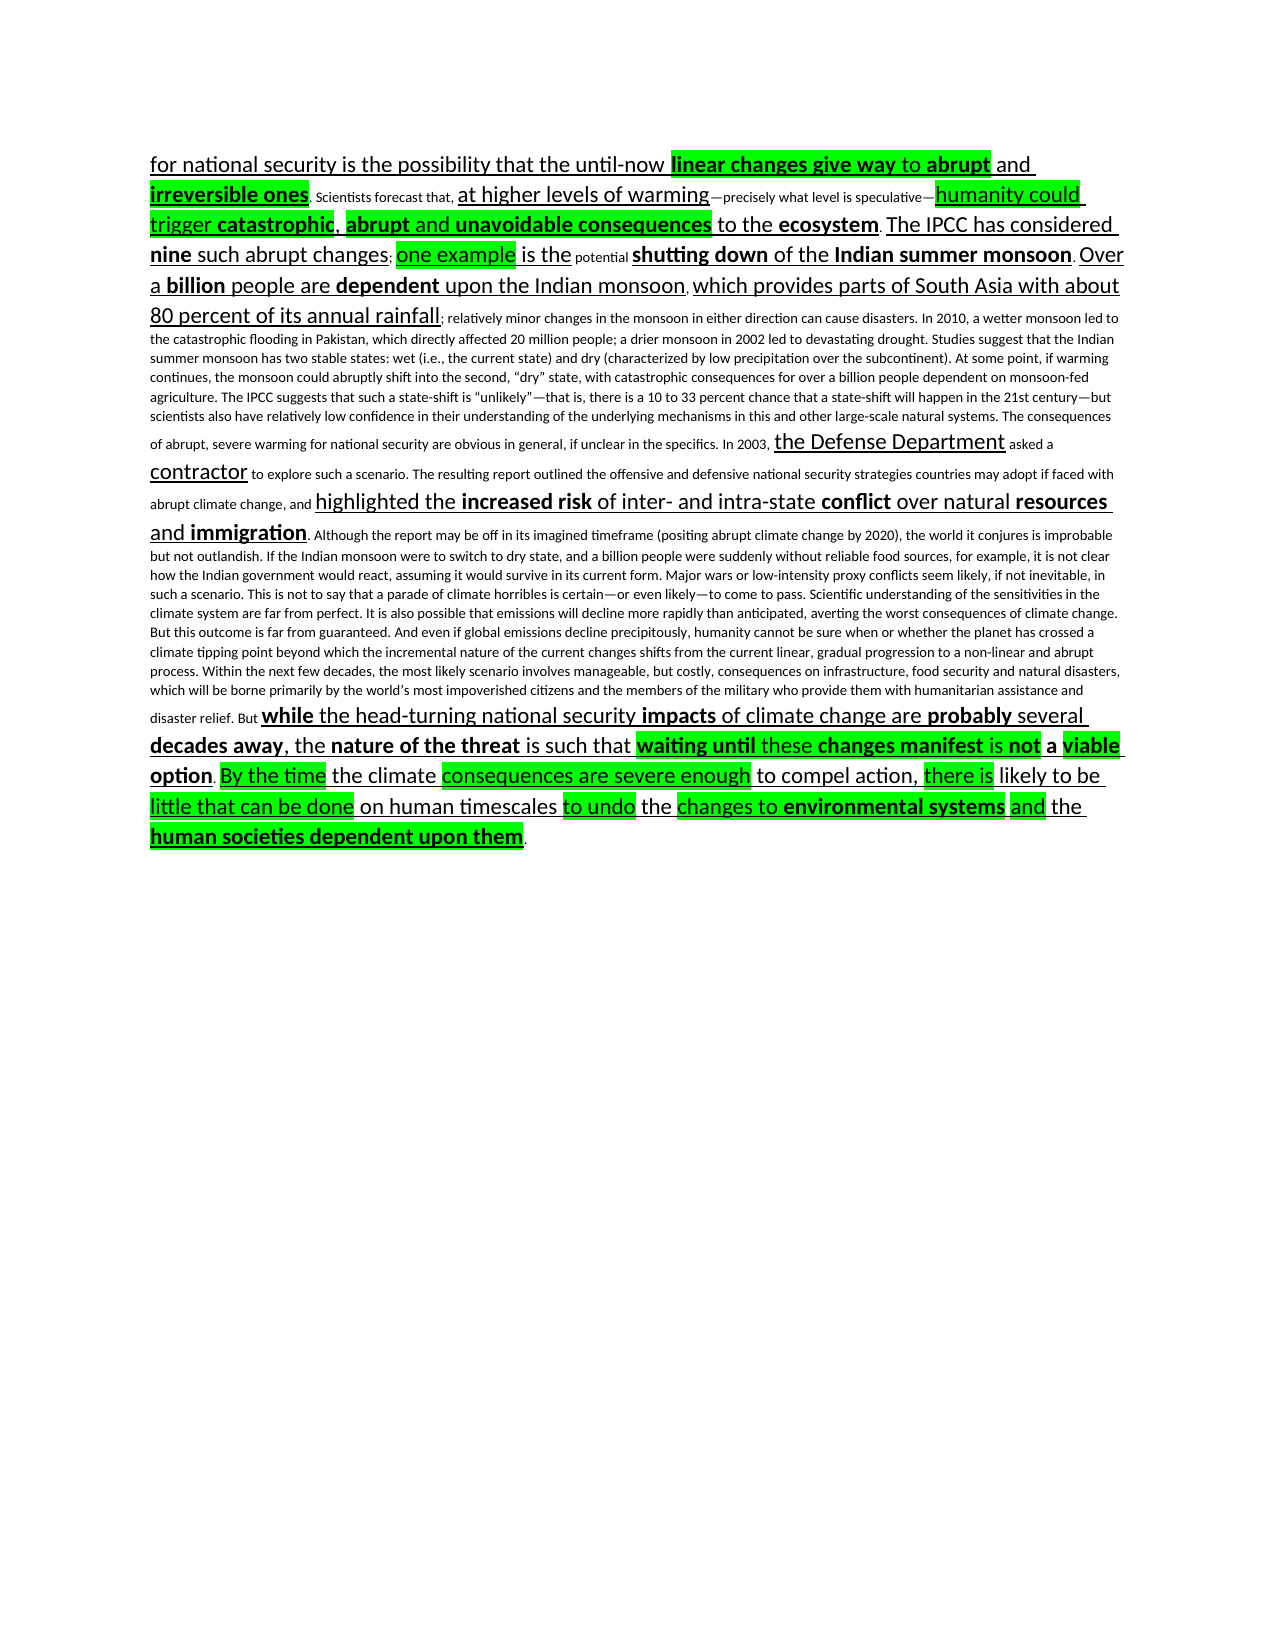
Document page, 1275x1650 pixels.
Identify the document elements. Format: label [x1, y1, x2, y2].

text [150, 150, 1125, 756]
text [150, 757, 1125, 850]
